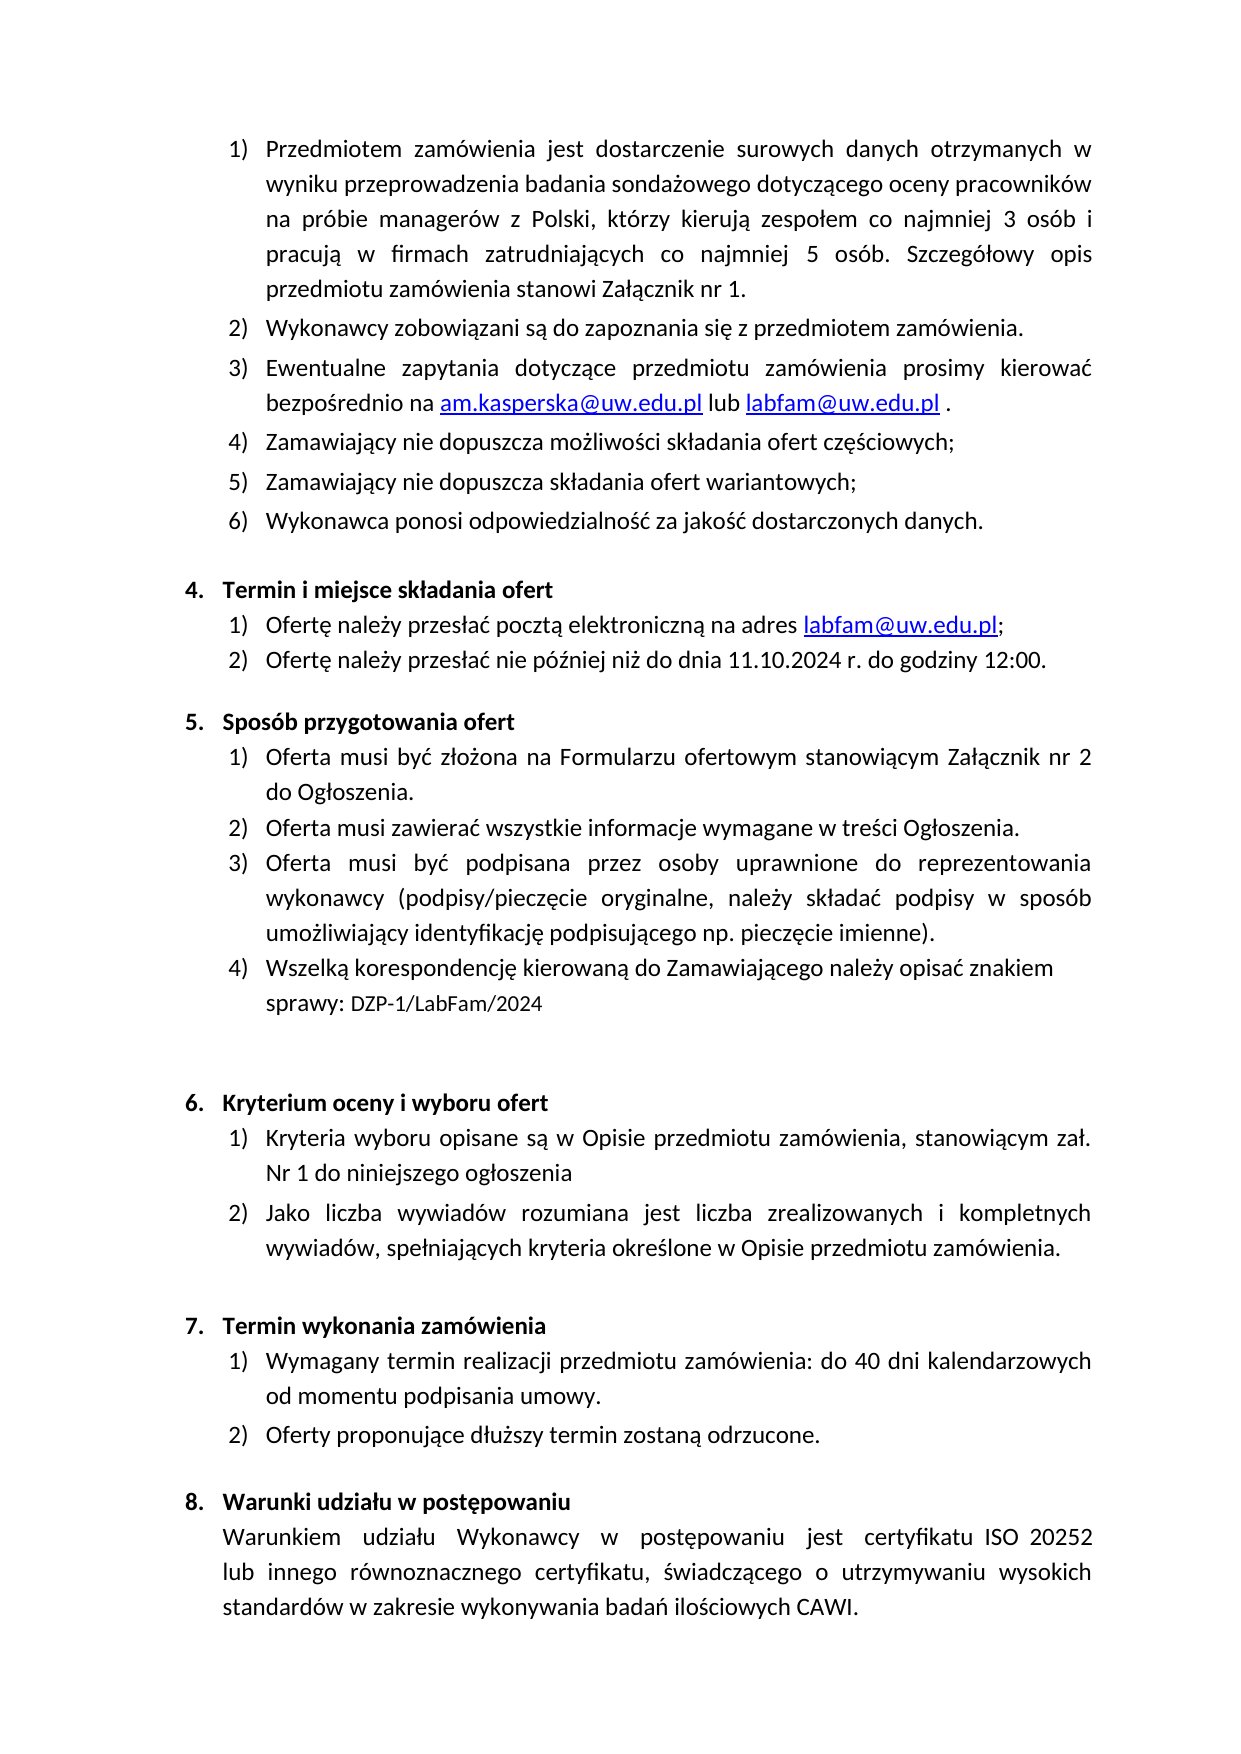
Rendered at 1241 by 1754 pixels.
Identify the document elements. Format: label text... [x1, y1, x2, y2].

list Zamawiający nie dopuszcza składania ofert wariantowych; [228, 466, 1093, 496]
text Warunkiem udziału Wykonawcy w postępowaniu jest certyfikatu ISO 20252 lub innego równoznacznego certyfikatu, świadczącego o utrzymywaniu wysokich standardów w zakresie wykonywania badań ilościowych CAWI. [222, 1521, 1093, 1621]
list Zamawiający nie dopuszcza możliwości składania ofert częściowych; [228, 426, 1093, 457]
subtitle Sposób przygotowania ofert [185, 707, 572, 737]
list Wymagany termin realizacji przedmiotu zamówienia: do 40 dni kalendarzowych od momentu podpisania umowy. [228, 1345, 1093, 1411]
list Oferta musi być podpisana przez osoby uprawnione do reprezentowania wykonawcy (podpisy/pieczęcie oryginalne, należy składać podpisy w sposób umożliwiający identyfikację podpisującego np. pieczęcie imienne). [228, 847, 1092, 947]
list Kryteria wyboru opisane są w Opisie przedmiotu zamówienia, stanowiącym zał. Nr 1 do niniejszego ogłoszenia [228, 1122, 1093, 1188]
list Oferta musi być złożona na Formularzu ofertowym stanowiącym Załącznik nr 2 do Ogłoszenia. [228, 742, 1093, 807]
subtitle Kryterium oceny i wyboru ofert [185, 1087, 572, 1118]
list Ofertę należy przesłać pocztą elektroniczną na adres labfam@uw.edu.pl; [228, 609, 1061, 640]
list Wszelką korespondencję kierowaną do Zamawiającego należy opisać znakiem sprawy: DZP-1/LabFam/2024 [228, 952, 1055, 1017]
list Jako liczba wywiadów rozumiana jest liczba zrealizowanych i kompletnych wywiadów, spełniających kryteria określone w Opisie przedmiotu zamówienia. [228, 1197, 1093, 1262]
subtitle Termin wykonania zamówienia [185, 1310, 572, 1341]
list Oferta musi zawierać wszystkie informacje wymagane w treści Ogłoszenia. [228, 812, 1061, 842]
list Ewentualne zapytania dotyczące przedmiotu zamówienia prosimy kierować bezpośrednio na am.kasperska@uw.edu.pl lub labfam@uw.edu.pl . [228, 352, 1093, 417]
subtitle Warunki udziału w postępowaniu [185, 1486, 1061, 1516]
subtitle Termin i miejsce składania ofert [185, 574, 572, 605]
list Przedmiotem zamówienia jest dostarczenie surowych danych otrzymanych w wyniku przeprowadzenia badania sondażowego dotyczącego oceny pracowników na próbie managerów z Polski, którzy kierują zespołem co najmniej 3 osób i pracują w firmach zatrudniających co najmniej 5 osób. Szczegółowy opis przedmiotu zamówienia stanowi Załącznik nr 1. [228, 133, 1093, 303]
list Wykonawcy zobowiązani są do zapoznania się z przedmiotem zamówienia. [228, 312, 1093, 343]
list Ofertę należy przesłać nie później niż do dnia 11.10.2024 r. do godziny 12:00. [228, 644, 1061, 675]
list Oferty proponujące dłuższy termin zostaną odrzucone. [228, 1419, 1093, 1450]
list Wykonawca ponosi odpowiedzialność za jakość dostarczonych danych. [228, 505, 1093, 536]
